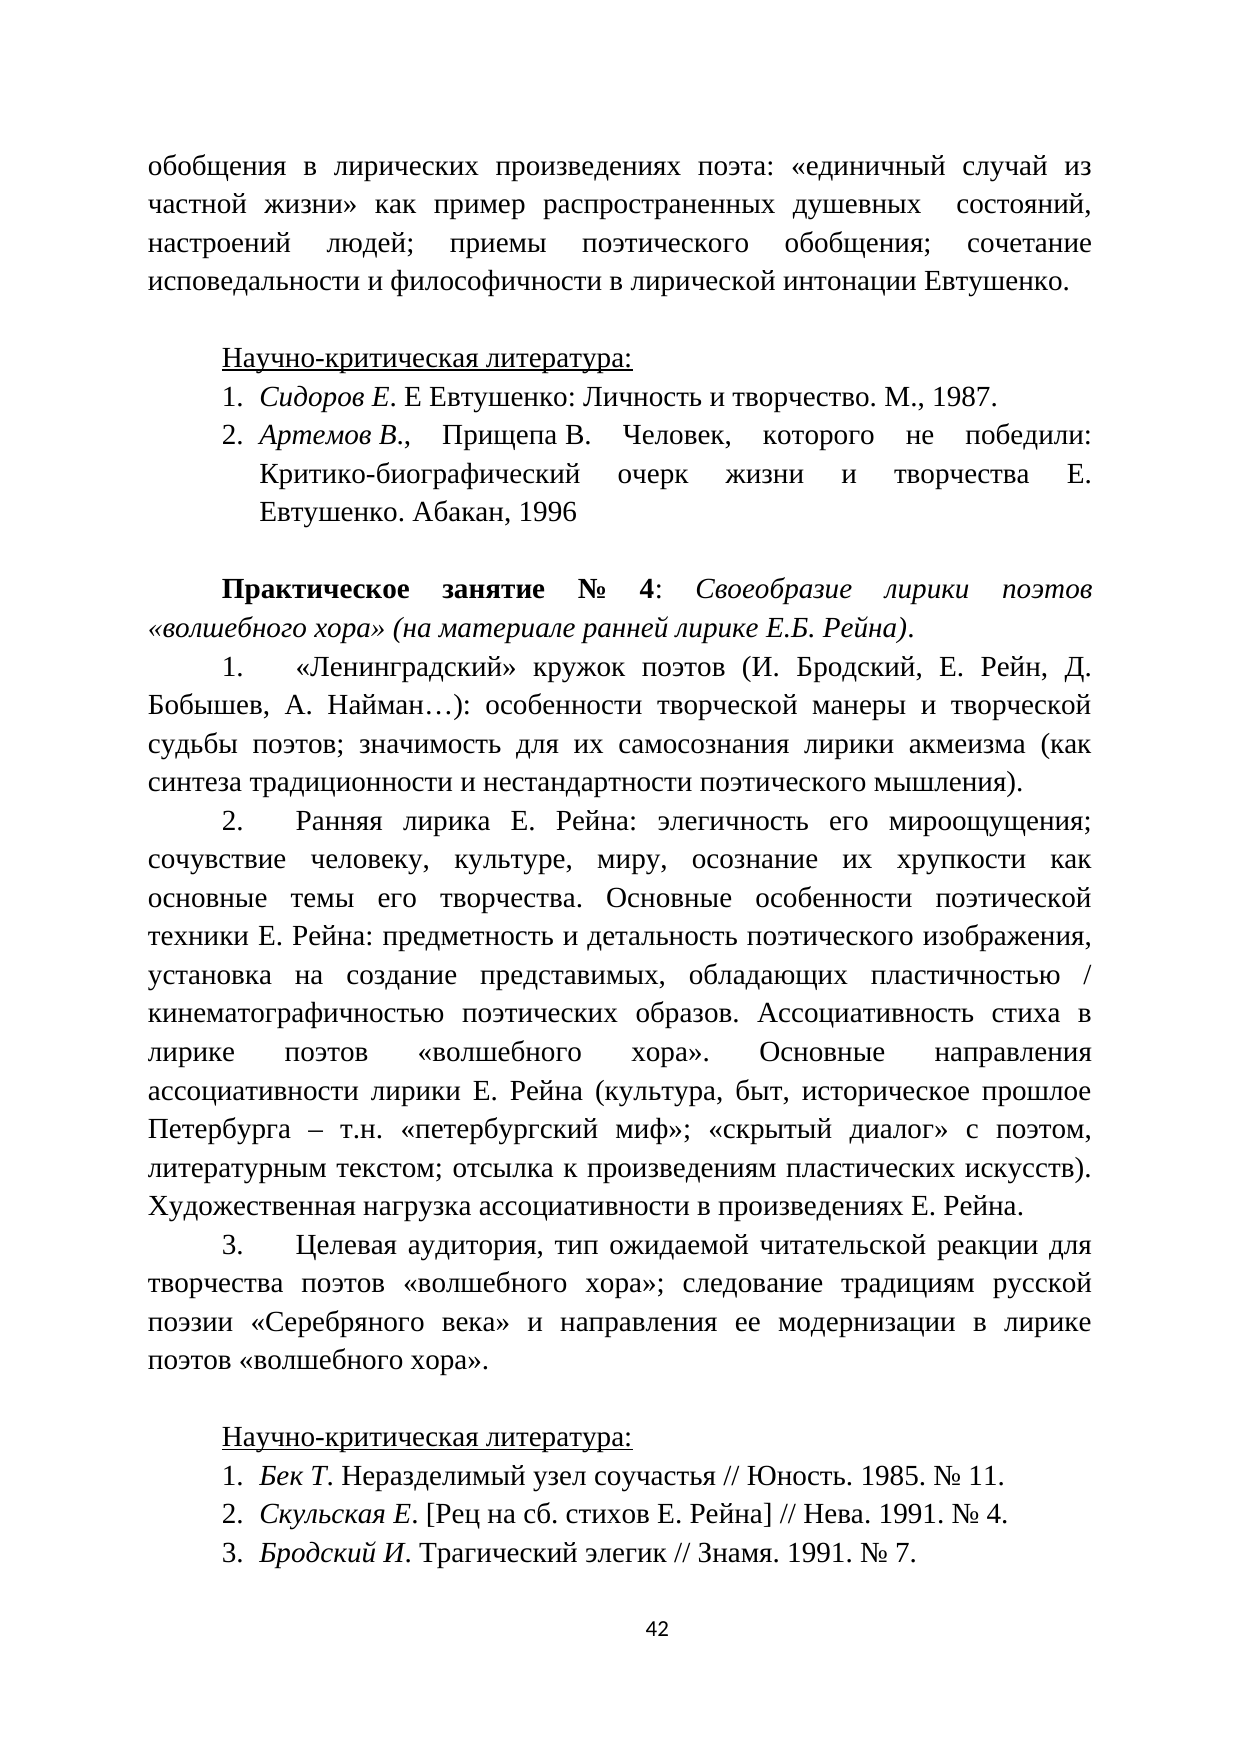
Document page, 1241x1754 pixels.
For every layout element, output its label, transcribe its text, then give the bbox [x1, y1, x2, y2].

list Бек Т. Неразделимый узел соучастья // Юность. 1985. № 11. [222, 1458, 1092, 1492]
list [148, 148, 1092, 297]
list Практическое занятие № 4: Своеобразие лирики поэтов «волшебного хора» (на материале ранней лирике Е.Б. Рейна). [148, 572, 1092, 644]
list Научно-критическая литература: [148, 1419, 1092, 1453]
list Научно-критическая литература: [222, 340, 1092, 374]
list Бродский И. Трагический элегик // Знамя. 1991. № 7. [222, 1535, 1092, 1569]
list Целевая аудитория, тип ожидаемой читательской реакции для творчества поэтов «волшебного хора»; следование традициям русской поэзии «Серебряного века» и направления ее модернизации в лирике поэтов «волшебного хора». [148, 1227, 1092, 1376]
list Сидоров Е. Е Евтушенко: Личность и творчество. М., 1987. [222, 379, 1092, 412]
list Скульская Е. [Рец на сб. стихов Е. Рейна] // Нева. 1991. № 4. [222, 1497, 1092, 1530]
list «Ленинградский» кружок поэтов (И. Бродский, Е. Рейн, Д. Бобышев, А. Найман…): особенности творческой манеры и творческой судьбы поэтов; значимость для их самосознания лирики акмеизма (как синтеза традиционности и нестандартности поэтического мышления). [148, 649, 1092, 798]
list Ранняя лирика Е. Рейна: элегичность его мироощущения; сочувствие человеку, культуре, миру, осознание их хрупкости как основные темы его творчества. Основные особенности поэтической техники Е. Рейна: предметность и детальность поэтического изображения, установка на создание представимых, обладающих пластичностью / кинематографичностью поэтических образов. Ассоциативность стиха в лирике поэтов «волшебного хора». Основные направления ассоциативности лирики Е. Рейна (культура, быт, историческое прошлое Петербурга – т.н. «петербургский миф»; «скрытый диалог» с поэтом, литературным текстом; отсылка к произведениям пластических искусств). Художественная нагрузка ассоциативности в произведениях Е. Рейна. [148, 803, 1092, 1222]
list Артемов В., Прищепа В. Человек, которого не победили: Критико-биографический очерк жизни и творчества Е. Евтушенко. Абакан, 1996 [222, 417, 1092, 528]
